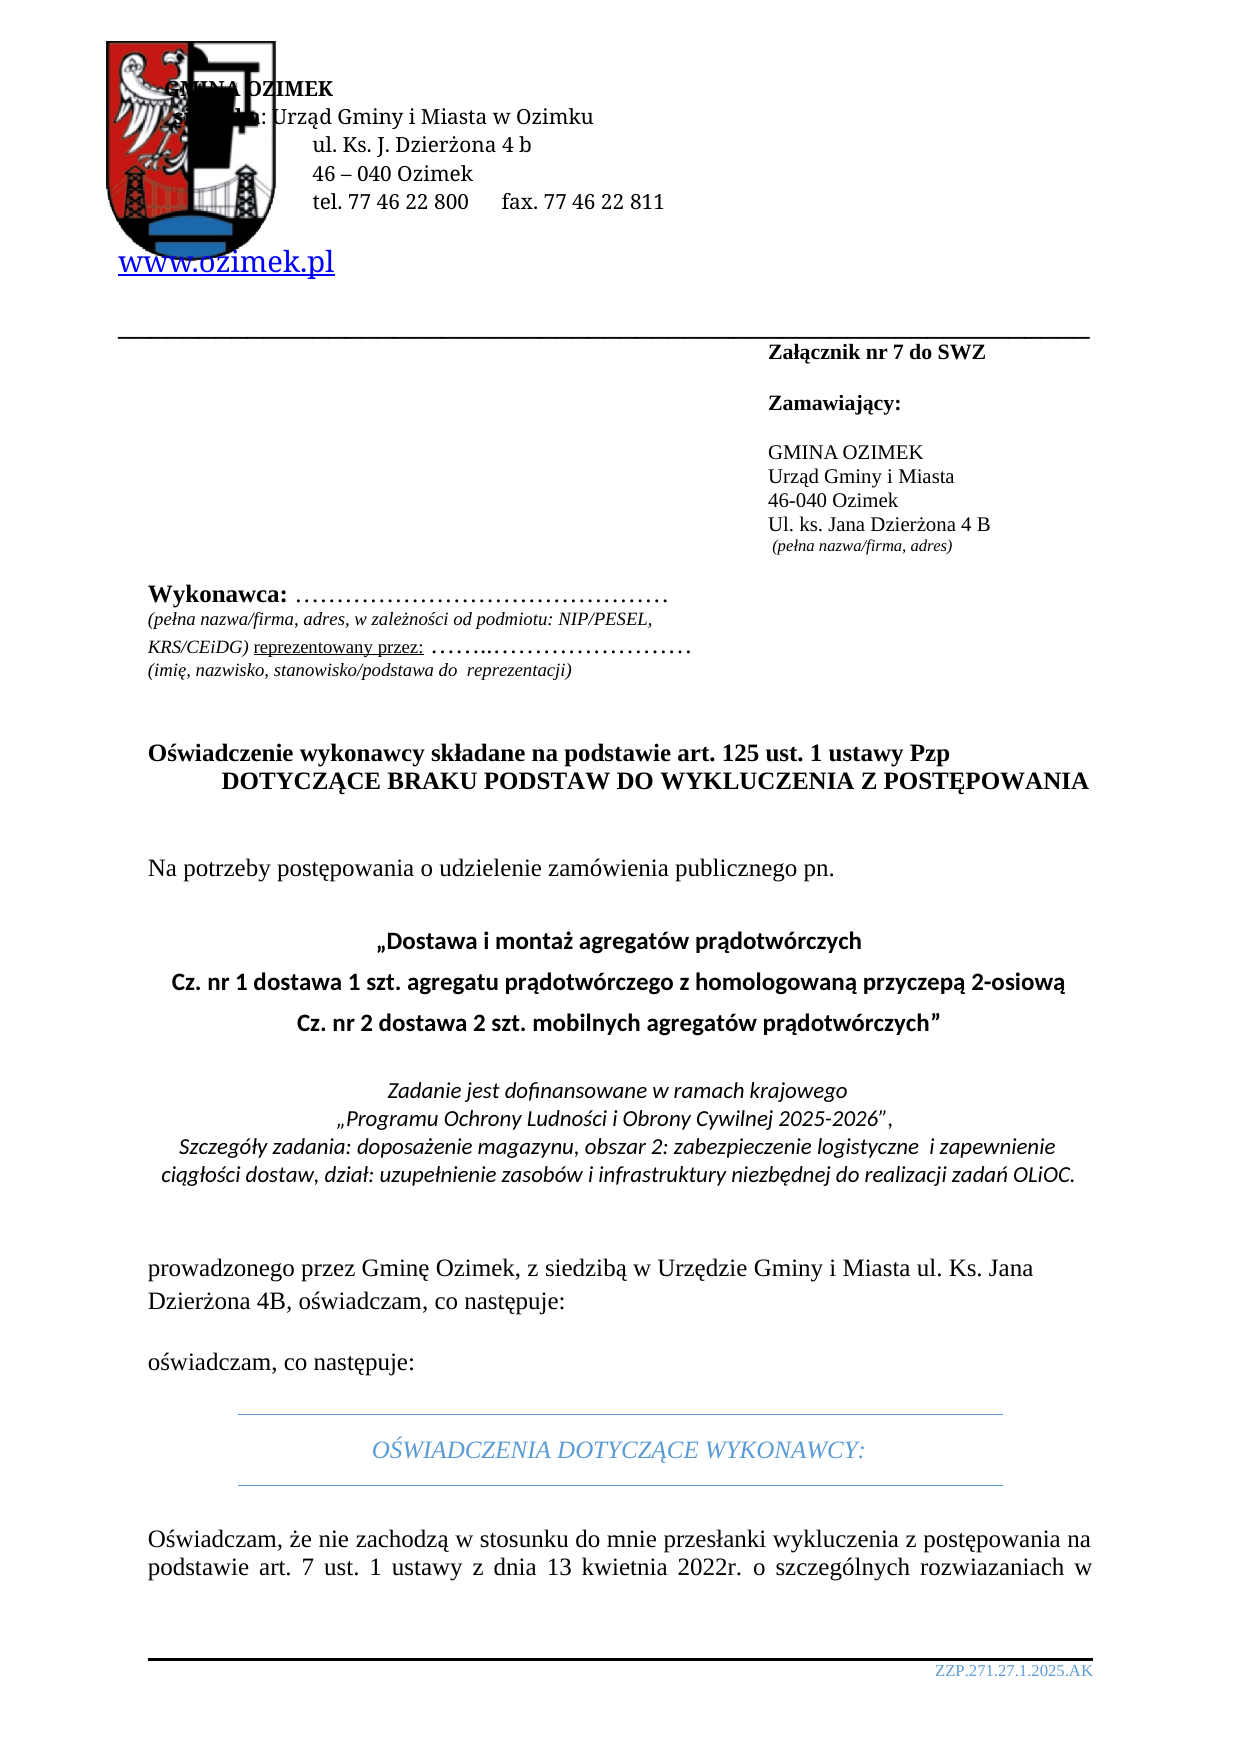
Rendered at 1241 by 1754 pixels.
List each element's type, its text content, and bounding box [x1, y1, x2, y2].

text GMINA OZIMEK [768, 440, 1093, 464]
text (imię, nazwisko, stanowisko/podstawa do reprezentacji) [148, 658, 709, 680]
text (pełna nazwa/firma, adres, w zależności od podmiotu: NIP/PESEL, KRS/CEiDG) reprezentowany przez: ……..…………………… [148, 608, 709, 658]
text Urząd Gminy i Miasta [768, 464, 1093, 488]
text Na potrzeby postępowania o udzielenie zamówienia publicznego pn. [148, 853, 1093, 881]
text Cz. nr 2 dostawa 2 szt. mobilnych agregatów prądotwórczych” [148, 1007, 1090, 1038]
text Załącznik nr 7 do SWZ [694, 339, 1093, 364]
text prowadzonego przez Gminę Ozimek, z siedzibą w Urzędzie Gminy i Miasta ul. Ks. Jana Dzierżona 4B, oświadczam, co następuje: [148, 1253, 1093, 1314]
picture [105, 41, 277, 262]
text Oświadczenie wykonawcy składane na podstawie art. 125 ust. 1 ustawy Pzp [148, 738, 1093, 766]
text OŚWIADCZENIA DOTYCZĄCE WYKONAWCY: [238, 1415, 1003, 1485]
text 46-040 Ozimek [768, 488, 1093, 512]
text DOTYCZĄCE BRAKU PODSTAW DO WYKLUCZENIA Z POSTĘPOWANIA [148, 766, 1093, 853]
text Zamawiający: [694, 389, 1093, 415]
text oświadczam, co następuje: [148, 1347, 1093, 1376]
text Ul. ks. Jana Dzierżona 4 B [768, 512, 1093, 536]
text (pełna nazwa/firma, adres) [768, 536, 1093, 555]
text Cz. nr 1 dostawa 1 szt. agregatu prądotwórczego z homologowaną przyczepą 2-osiową [148, 966, 1090, 997]
text Wykonawca: ……………………………………… [148, 579, 709, 608]
text Zadanie jest dofinansowane w ramach krajowego „Programu Ochrony Ludności i Obrony Cywilnej 2025-2026”, Szczegóły zadania: doposażenie magazynu, obszar 2: zabezpieczenie logistyczne i zapewnienie ciągłości dostaw, dział: uzupełnienie zasobów i infrastruktury niezbędnej do realizacji zadań OLiOC. [148, 1048, 1090, 1217]
text „Dostawa i montaż agregatów prądotwórczych [148, 925, 1090, 956]
